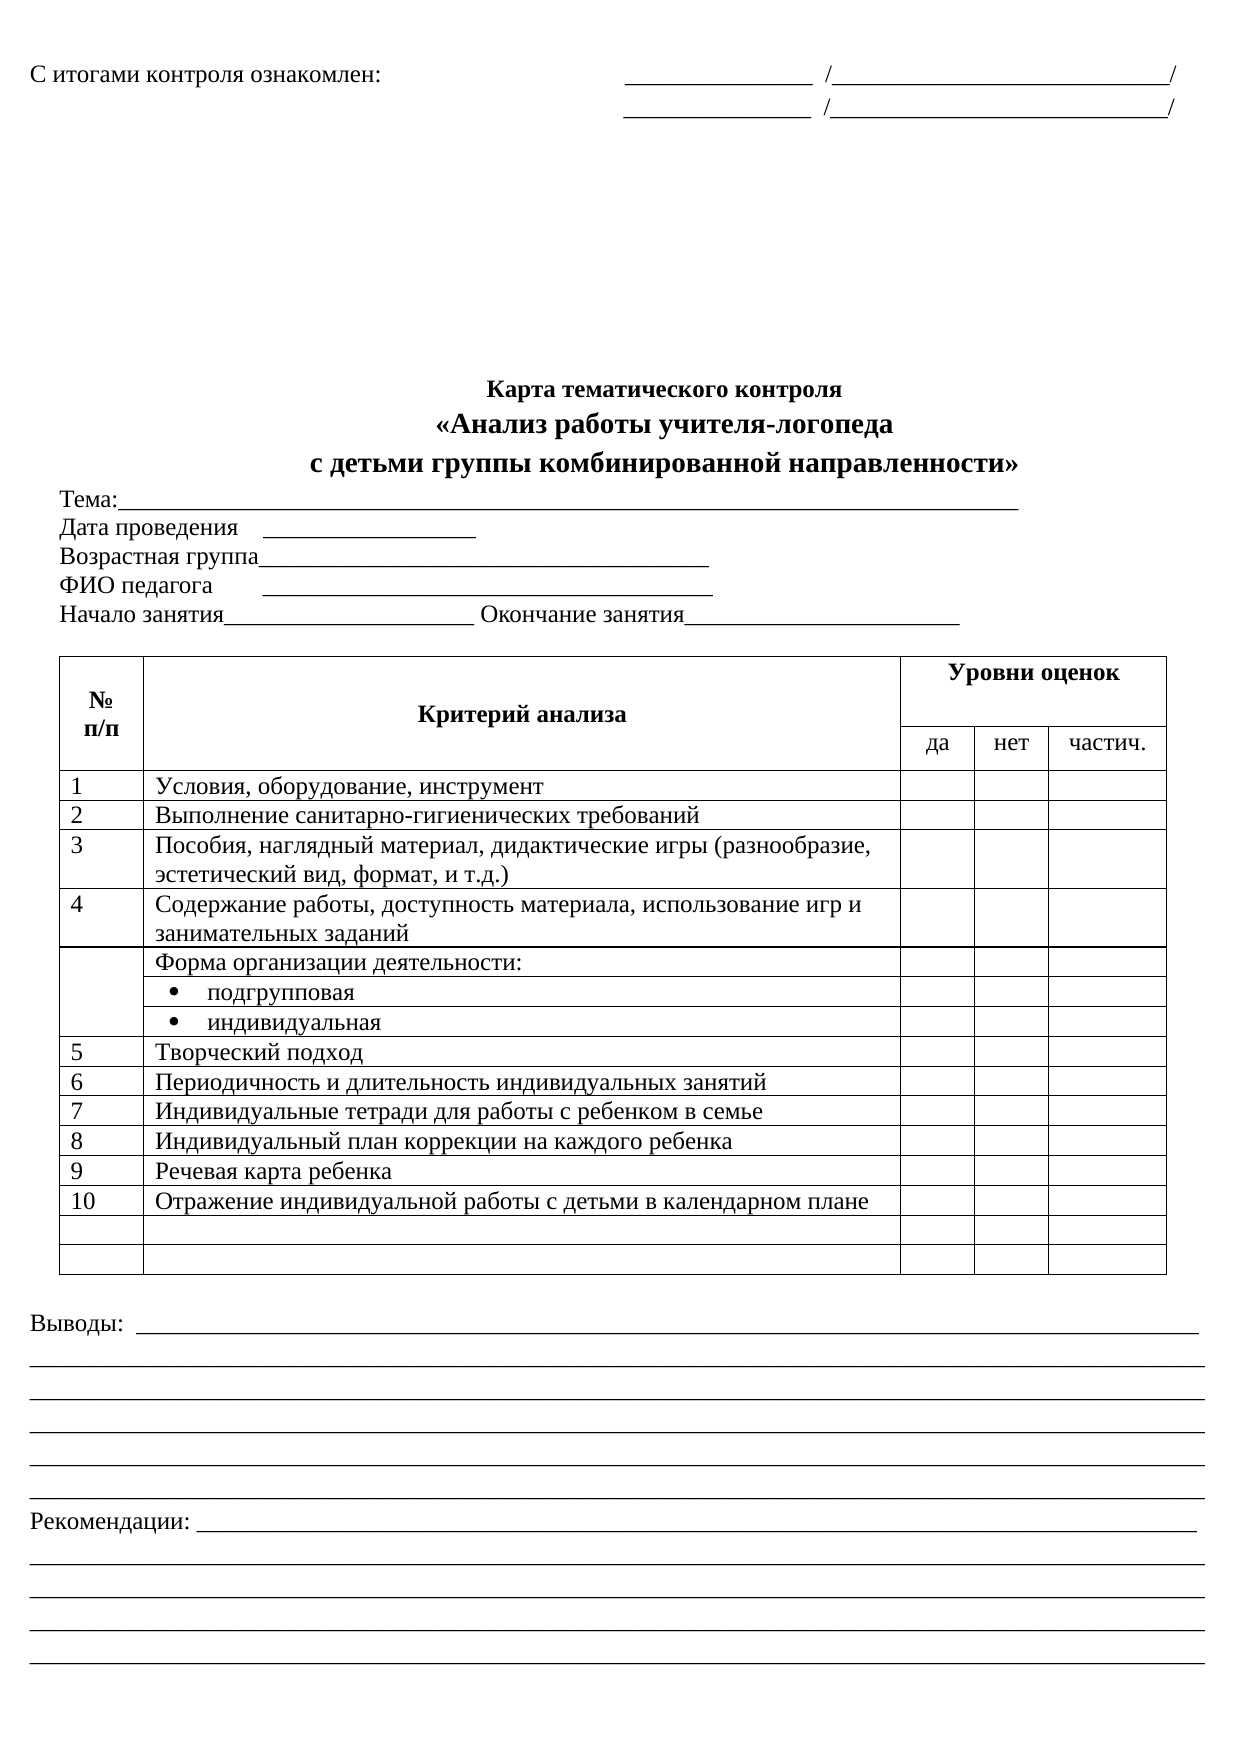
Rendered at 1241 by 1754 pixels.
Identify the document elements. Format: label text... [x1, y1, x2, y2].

table_cell Содержание работы, доступность материала, использование игр и занимательных заданий [144, 889, 900, 946]
table_cell [901, 1096, 974, 1125]
table_cell Выполнение санитарно-гигиенических требований [144, 801, 900, 829]
table_cell [144, 1216, 900, 1244]
table_cell 7 [60, 1096, 143, 1125]
table_cell [1049, 830, 1166, 888]
text «Анализ работы учителя-логопеда [177, 407, 1152, 440]
table_cell [975, 830, 1048, 888]
table_cell Индивидуальный план коррекции на каждого ребенка [144, 1126, 900, 1155]
table_cell [1049, 1007, 1166, 1036]
table_cell [901, 1186, 974, 1214]
table_cell [901, 1156, 974, 1185]
table_header № п/п [60, 657, 143, 770]
table_cell [901, 1067, 974, 1095]
table_cell нет [975, 727, 1048, 770]
table_cell [975, 1156, 1048, 1185]
table_cell [1049, 889, 1166, 946]
table_cell [1049, 1126, 1166, 1155]
text Карта тематического контроля [177, 374, 1152, 402]
table_cell [901, 1007, 974, 1036]
table_cell 1 [60, 771, 143, 799]
text с детьми группы комбинированной направленности» [177, 445, 1152, 479]
table_cell [1049, 1067, 1166, 1095]
table_cell [901, 771, 974, 799]
table_cell [975, 771, 1048, 799]
table_cell [60, 1216, 143, 1244]
table_cell Форма организации деятельности: [144, 948, 900, 976]
text Тема:________________________________________________________________________ [59, 484, 1152, 512]
table_cell 9 [60, 1156, 143, 1185]
table_cell 3 [60, 830, 143, 888]
table_cell подгрупповая [144, 977, 900, 1006]
table_cell Пособия, наглядный материал, дидактические игры (разнообразие, эстетический вид, формат, и т.д.) [144, 830, 900, 888]
text С итогами контроля ознакомлен: _______________ /___________________________/ [29, 59, 1211, 88]
table_header Критерий анализа [144, 657, 900, 770]
table_cell Творческий подход [144, 1037, 900, 1066]
table_cell 6 [60, 1067, 143, 1095]
table_cell индивидуальная [144, 1007, 900, 1036]
text Выводы: _____________________________________________________________________________________ [29, 1308, 1211, 1337]
table_cell [60, 948, 143, 1036]
table_cell [901, 801, 974, 829]
text Начало занятия____________________ Окончание занятия______________________ [59, 599, 1152, 627]
table_cell [1049, 1186, 1166, 1214]
table_cell [975, 1216, 1048, 1244]
table_cell Отражение индивидуальной работы с детьми в календарном плане [144, 1186, 900, 1214]
table_cell частич. [1049, 727, 1166, 770]
table_cell [901, 1126, 974, 1155]
table_cell [975, 977, 1048, 1006]
text _______________ /___________________________/ [29, 92, 1211, 121]
table_header Уровни оценок [901, 657, 1166, 726]
table_cell [1049, 1037, 1166, 1066]
text Дата проведения _________________ [59, 512, 1152, 541]
table_cell [60, 1245, 143, 1274]
table_cell [901, 1037, 974, 1066]
table_cell [901, 977, 974, 1006]
table_cell 5 [60, 1037, 143, 1066]
table_cell [1049, 1245, 1166, 1274]
table_cell 8 [60, 1126, 143, 1155]
table_cell [975, 1096, 1048, 1125]
text Рекомендации: ________________________________________________________________________________ [29, 1506, 1211, 1535]
table_cell [901, 948, 974, 976]
table_cell 10 [60, 1186, 143, 1214]
table_cell [901, 889, 974, 946]
table_cell [975, 948, 1048, 976]
table_cell [975, 1186, 1048, 1214]
table_cell да [901, 727, 974, 770]
table_cell [1049, 801, 1166, 829]
table_cell [1049, 1216, 1166, 1244]
table_cell [1049, 771, 1166, 799]
table_cell [975, 1067, 1048, 1095]
table_cell [975, 801, 1048, 829]
table_cell [975, 1126, 1048, 1155]
table_cell [901, 830, 974, 888]
text ФИО педагога ____________________________________ [59, 570, 1152, 599]
table_cell 2 [60, 801, 143, 829]
table_cell [975, 1007, 1048, 1036]
text ________________________________________________________________________________________________________________________________________________________________________________________________________________________________________________________________________________________________________________________________________________________________________________________ [29, 1539, 1211, 1667]
table_cell [901, 1216, 974, 1244]
table_cell Периодичность и длительность индивидуальных занятий [144, 1067, 900, 1095]
table_cell [975, 1037, 1048, 1066]
table_cell [1049, 977, 1166, 1006]
table_cell Индивидуальные тетради для работы с ребенком в семье [144, 1096, 900, 1125]
table_cell [1049, 948, 1166, 976]
table_cell [975, 1245, 1048, 1274]
table_cell Условия, оборудование, инструмент [144, 771, 900, 799]
table_cell [1049, 1096, 1166, 1125]
table_cell [1049, 1156, 1166, 1185]
text ______________________________________________________________________________________________________________________________________________________________________________________________________________________________________________________________________________________________________________________________________________________________________________________________________________________________________________________________________________________ [29, 1341, 1211, 1502]
table_cell [901, 1245, 974, 1274]
table_cell Речевая карта ребенка [144, 1156, 900, 1185]
table_cell [144, 1245, 900, 1274]
table_cell 4 [60, 889, 143, 946]
table_cell [975, 889, 1048, 946]
text Возрастная группа____________________________________ [59, 541, 1152, 570]
